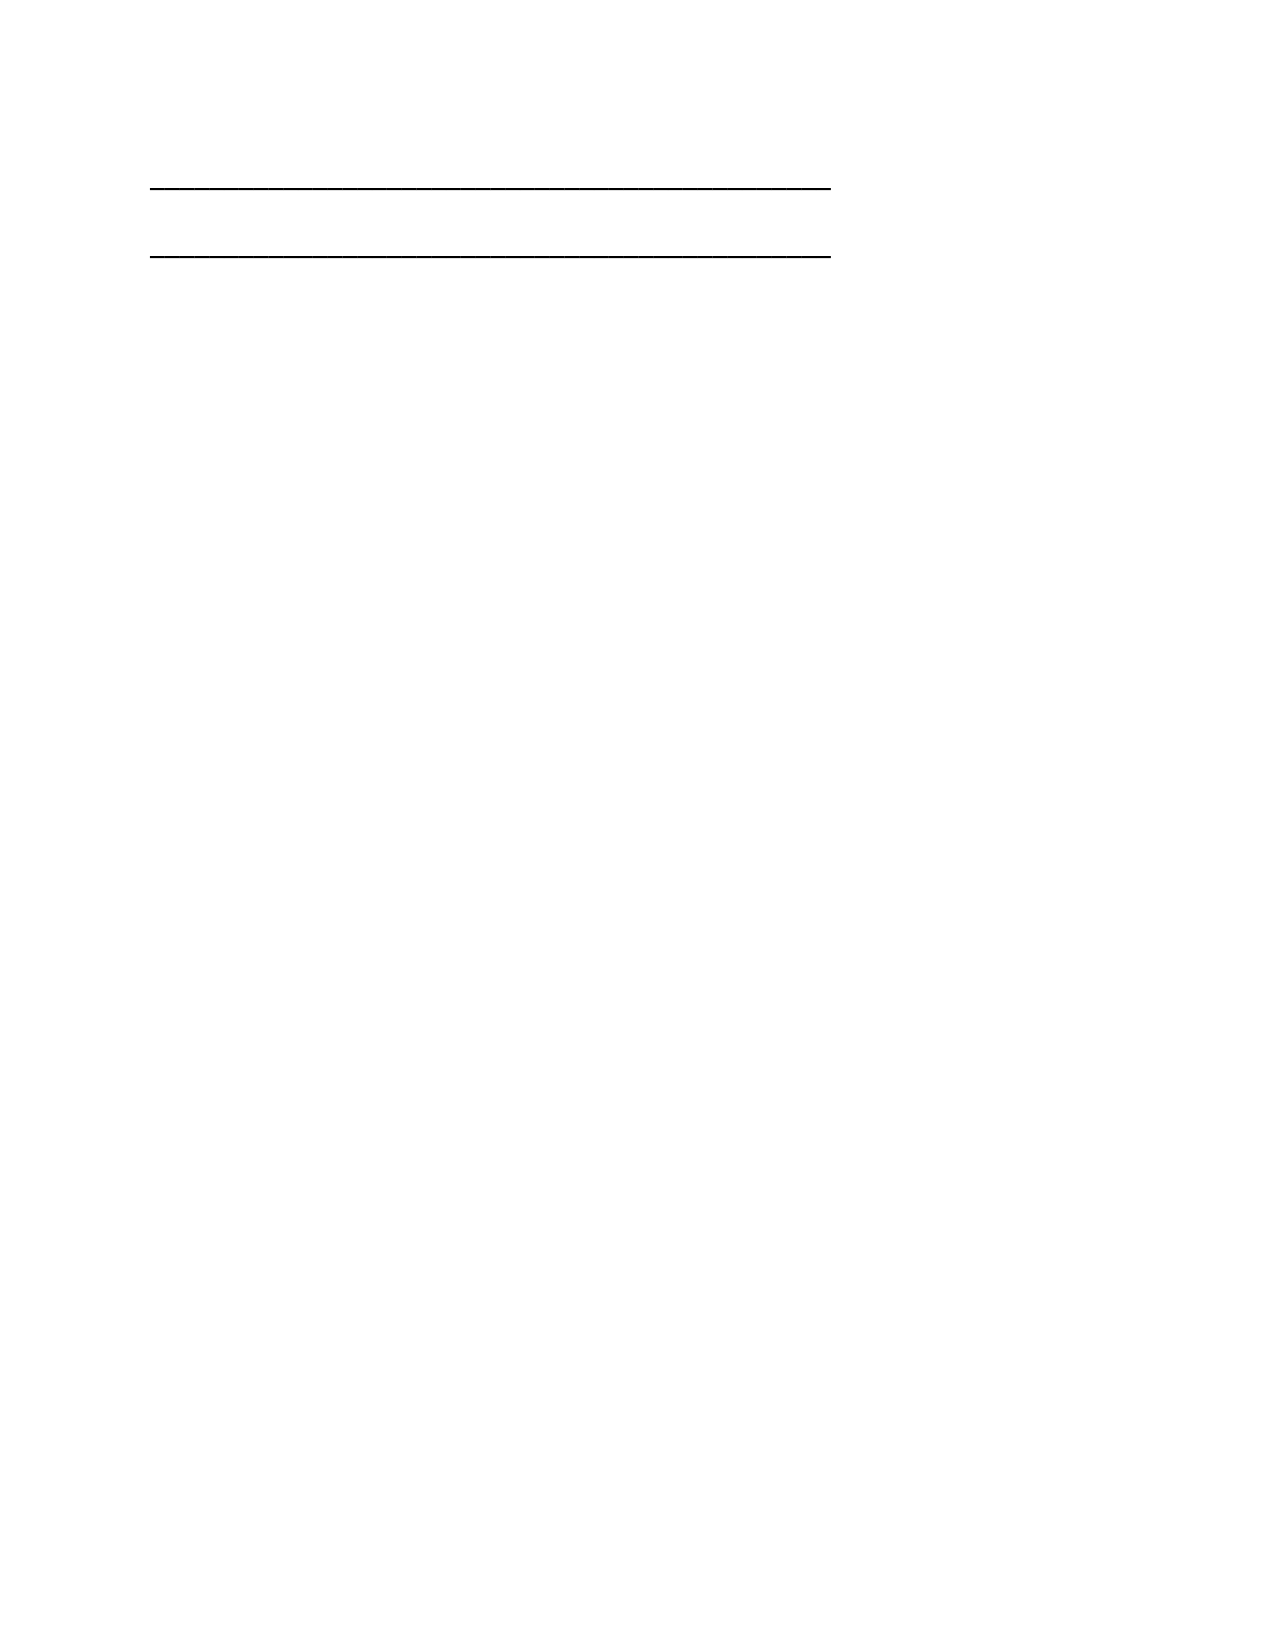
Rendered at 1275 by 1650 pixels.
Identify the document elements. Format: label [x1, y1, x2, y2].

text [150, 218, 1125, 263]
text [150, 150, 1125, 195]
